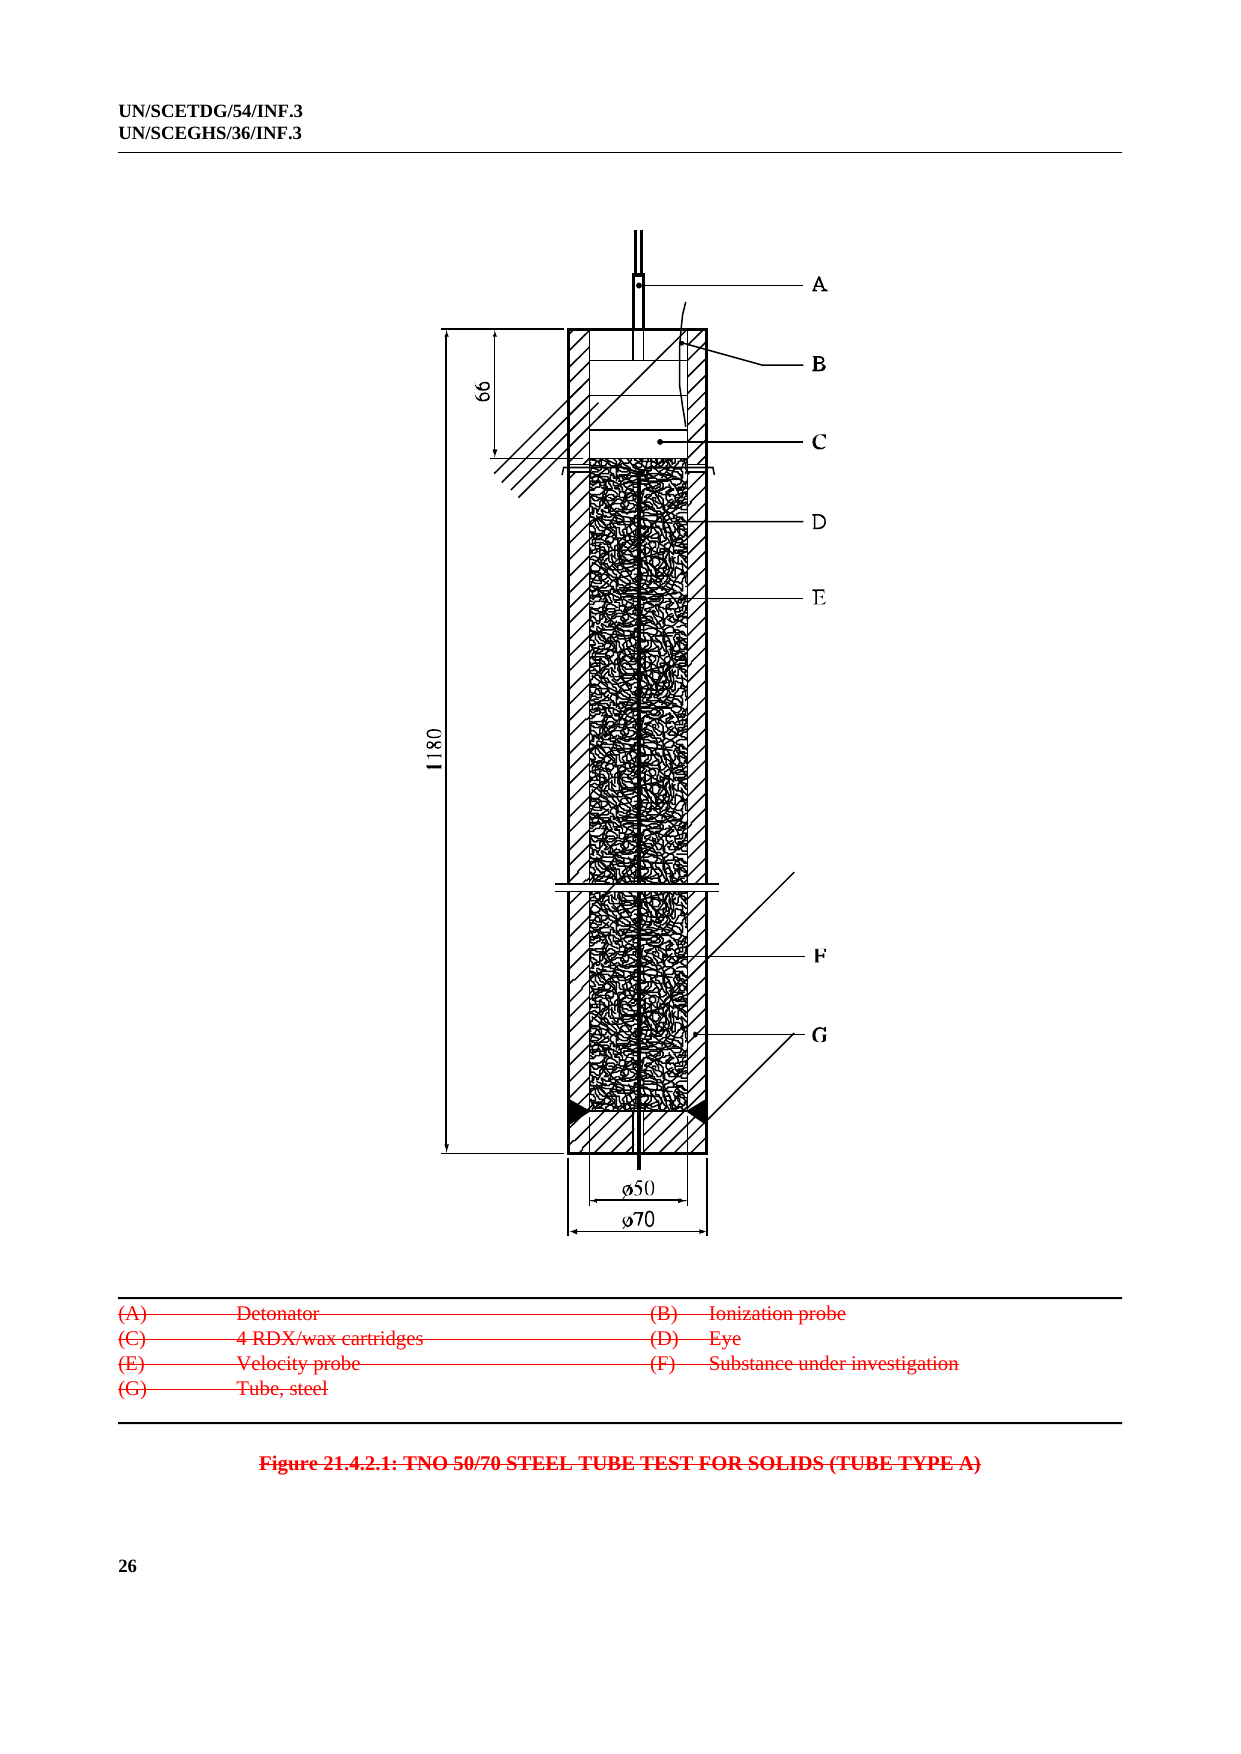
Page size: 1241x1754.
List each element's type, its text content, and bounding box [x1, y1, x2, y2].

list (A) Detonator (B) Ionization probe [118, 1300, 1122, 1325]
list Figure 21.4.2.1: TNO 50/70 STEEL TUBE TEST FOR SOLIDS (TUBE TYPE A) [118, 1450, 1122, 1475]
list (E) Velocity probe (F) Substance under investigation [118, 1350, 1122, 1375]
list (C) 4 RDX/wax cartridges (D) Eye [118, 1325, 1122, 1350]
list (G) Tube, steel [118, 1375, 1122, 1400]
